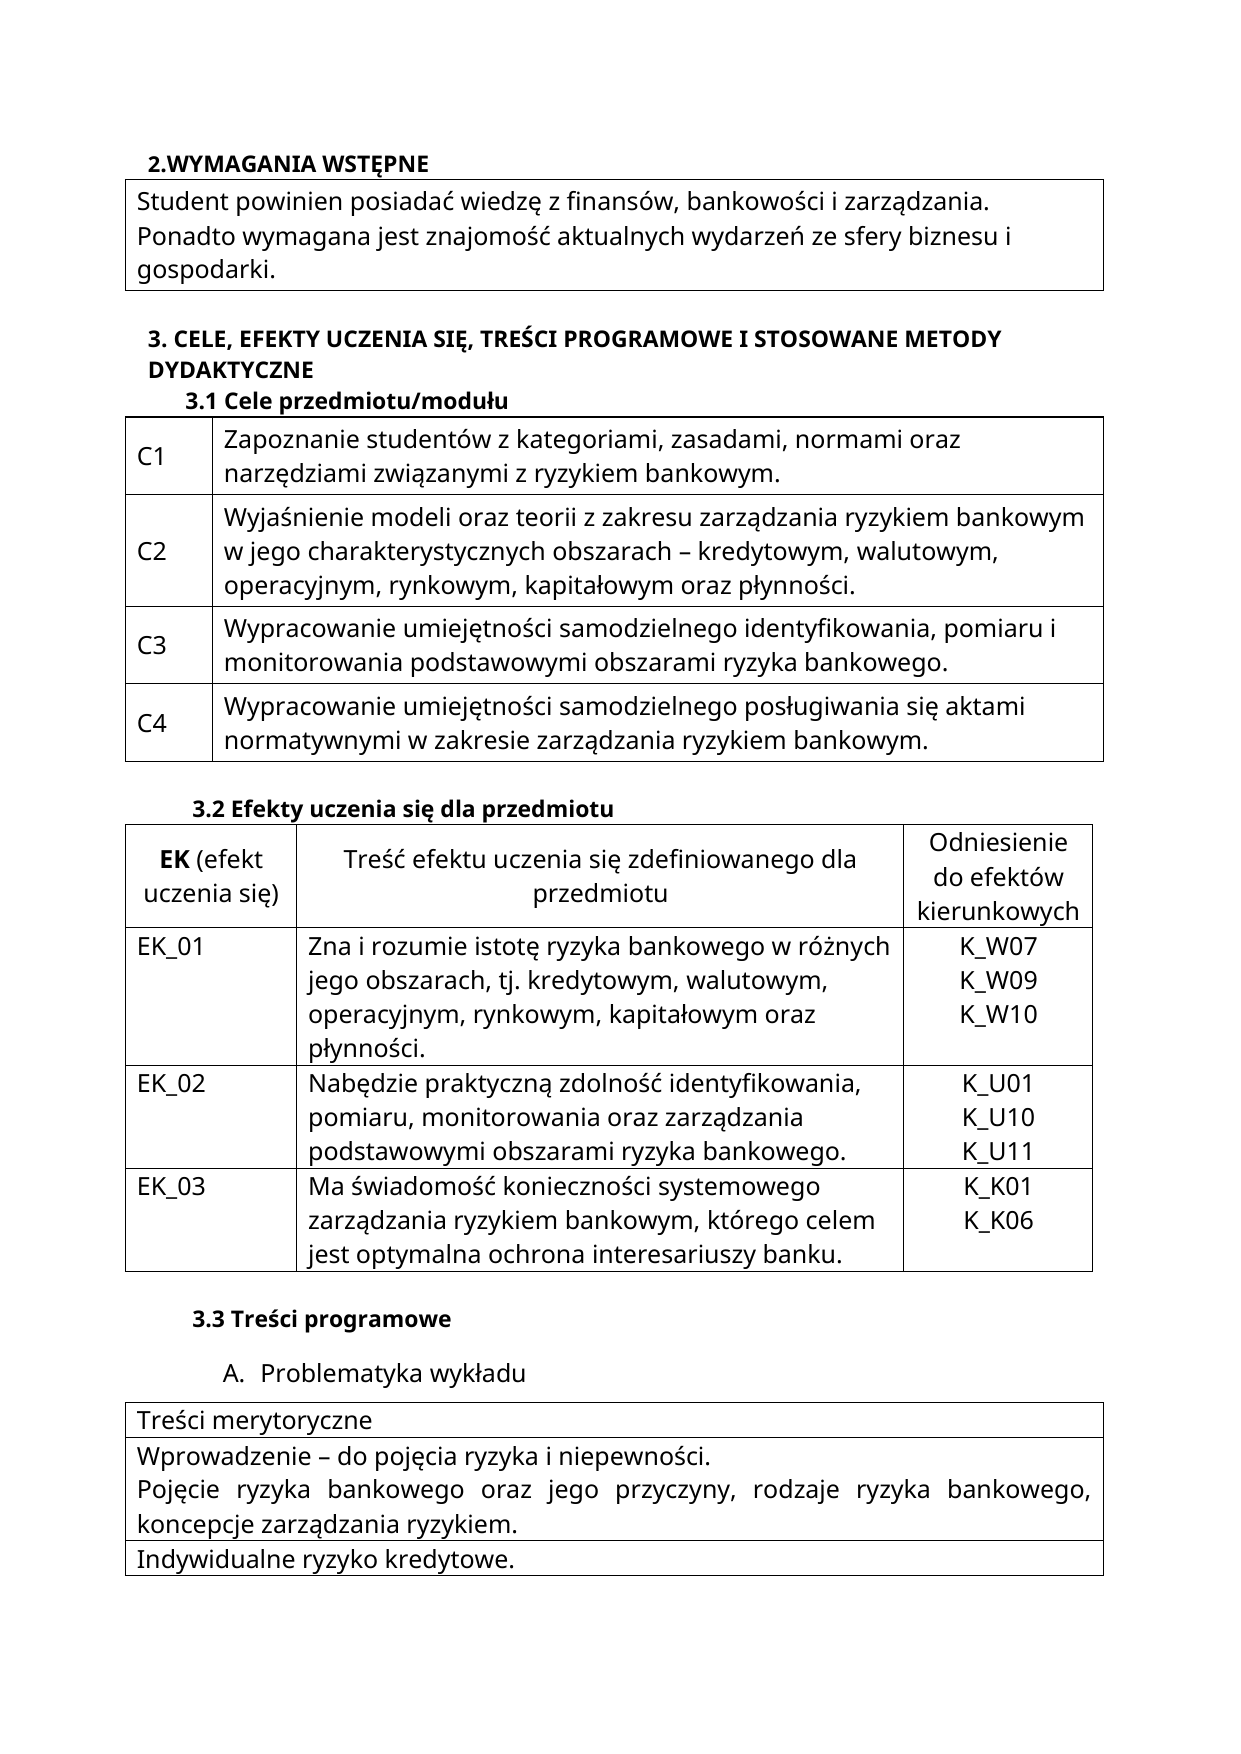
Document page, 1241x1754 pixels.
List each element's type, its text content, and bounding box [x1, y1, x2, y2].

table_cell K_U01 K_U10 K_U11 [904, 1066, 1092, 1168]
text 2.WYMAGANIA WSTĘPNE [148, 148, 1093, 179]
text 3.2 Efekty uczenia się dla przedmiotu [192, 793, 1093, 824]
text 3.1 Cele przedmiotu/modułu [185, 385, 1093, 416]
table_cell Wyjaśnienie modeli oraz teorii z zakresu zarządzania ryzykiem bankowym w jego charakterystycznych obszarach – kredytowym, walutowym, operacyjnym, rynkowym, kapitałowym oraz płynności. [213, 495, 1103, 606]
table_cell C3 [126, 607, 212, 683]
table_cell C4 [126, 684, 212, 761]
table_header Zapoznanie studentów z kategoriami, zasadami, normami oraz narzędziami związanymi z ryzykiem bankowym. [213, 418, 1103, 494]
table_cell Zna i rozumie istotę ryzyka bankowego w różnych jego obszarach, tj. kredytowym, walutowym, operacyjnym, rynkowym, kapitałowym oraz płynności. [297, 928, 903, 1064]
table_cell EK_01 [126, 928, 296, 1064]
table_cell EK_03 [126, 1169, 296, 1271]
table_cell Wypracowanie umiejętności samodzielnego identyfikowania, pomiaru i monitorowania podstawowymi obszarami ryzyka bankowego. [213, 607, 1103, 683]
table_cell K_K01 K_K06 [904, 1169, 1092, 1271]
table_header C1 [126, 418, 212, 494]
table_cell C2 [126, 495, 212, 606]
table_header Treści merytoryczne [126, 1403, 1103, 1437]
list 3.3 Treści programowe [192, 1303, 1093, 1334]
table_header Student powinien posiadać wiedzę z finansów, bankowości i zarządzania. Ponadto wymagana jest znajomość aktualnych wydarzeń ze sfery biznesu i gospodarki. [126, 180, 1103, 290]
list Problematyka wykładu [223, 1355, 1093, 1389]
table_cell EK_02 [126, 1066, 296, 1168]
table_header Odniesienie do efektów kierunkowych [904, 825, 1092, 927]
table_cell Wypracowanie umiejętności samodzielnego posługiwania się aktami normatywnymi w zakresie zarządzania ryzykiem bankowym. [213, 684, 1103, 761]
table_header Treść efektu uczenia się zdefiniowanego dla przedmiotu [297, 825, 903, 927]
table_cell Ma świadomość konieczności systemowego zarządzania ryzykiem bankowym, którego celem jest optymalna ochrona interesariuszy banku. [297, 1169, 903, 1271]
table_cell K_W07 K_W09 K_W10 [904, 928, 1092, 1064]
table_cell Nabędzie praktyczną zdolność identyfikowania, pomiaru, monitorowania oraz zarządzania podstawowymi obszarami ryzyka bankowego. [297, 1066, 903, 1168]
text 3. CELE, EFEKTY UCZENIA SIĘ, TREŚCI PROGRAMOWE I STOSOWANE METODY DYDAKTYCZNE [148, 323, 1093, 385]
table_cell Wprowadzenie – do pojęcia ryzyka i niepewności. Pojęcie ryzyka bankowego oraz jego przyczyny, rodzaje ryzyka bankowego, koncepcje zarządzania ryzykiem. [126, 1438, 1103, 1540]
table_header EK (efekt uczenia się) [126, 825, 296, 927]
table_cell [126, 1541, 1103, 1575]
